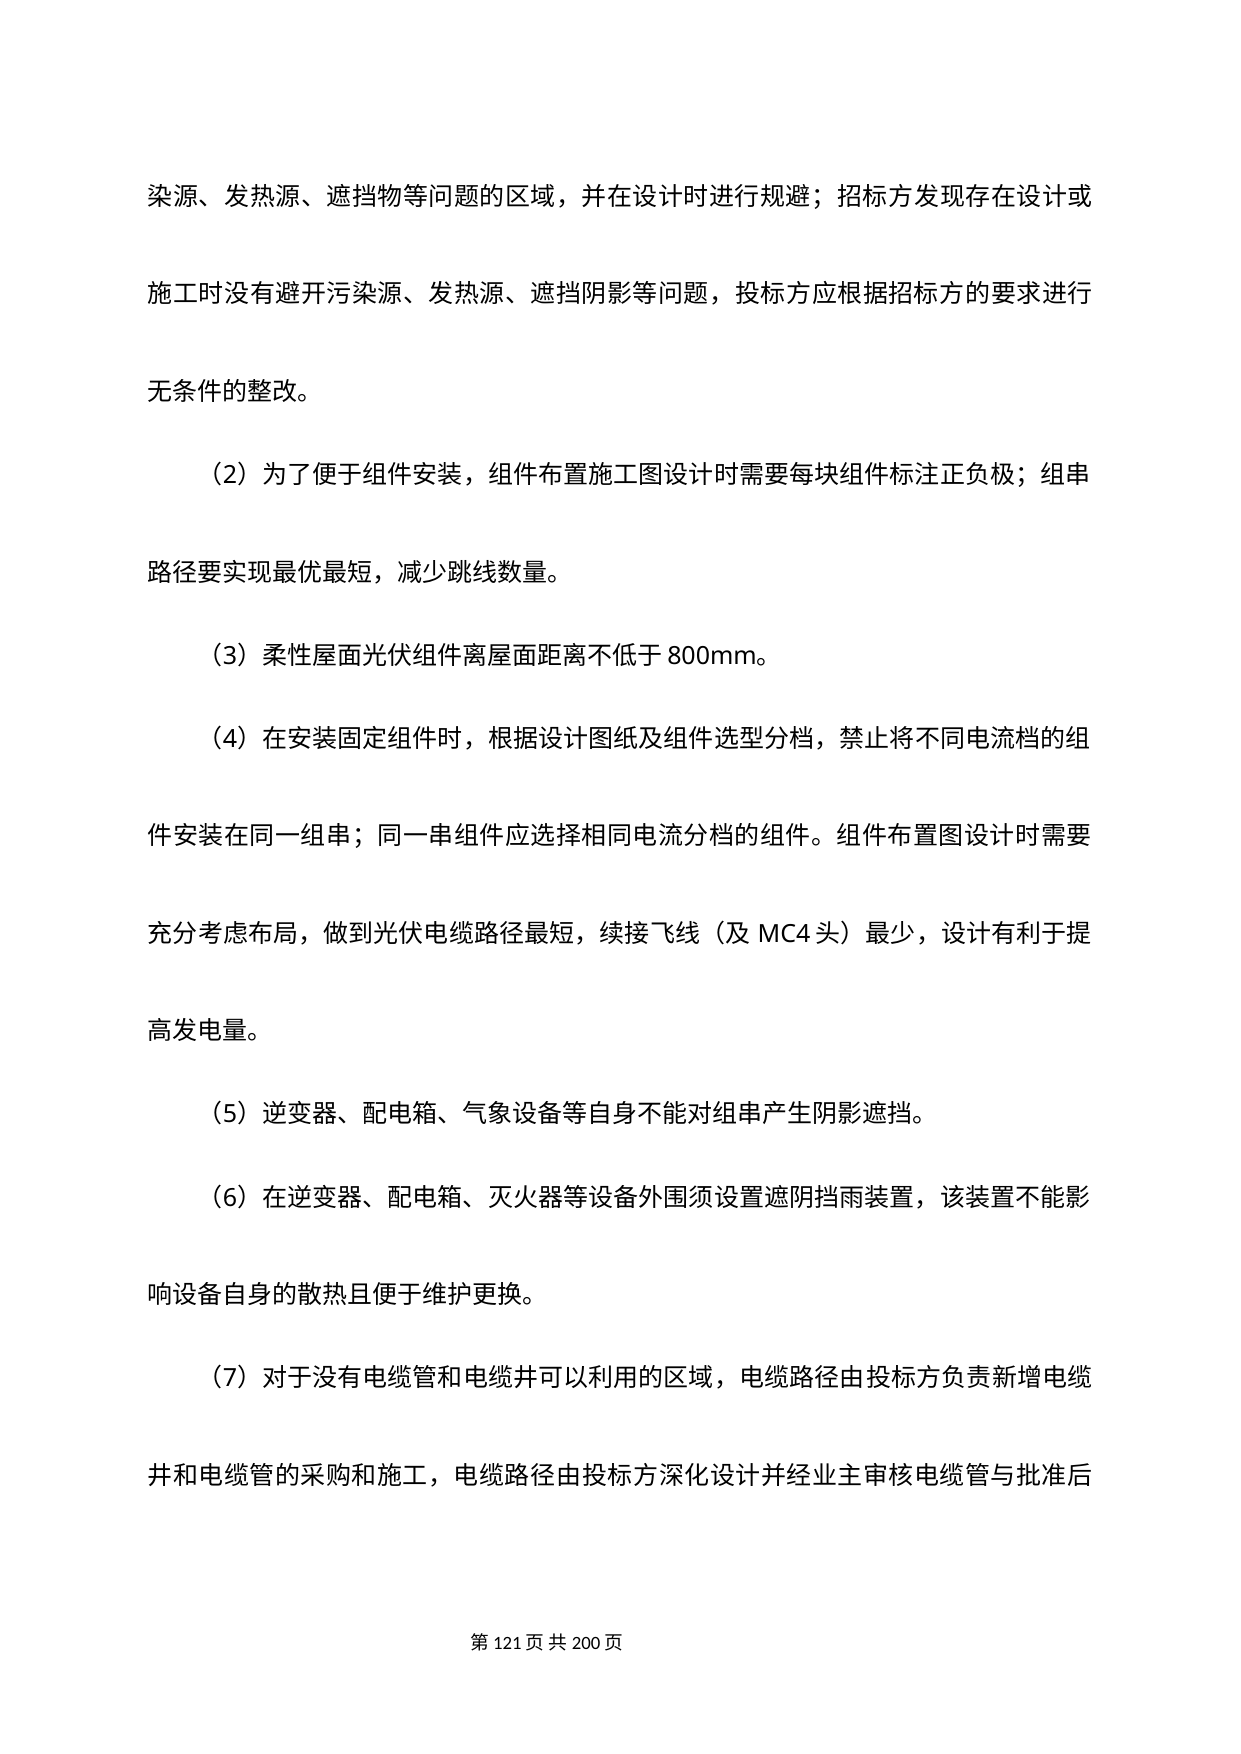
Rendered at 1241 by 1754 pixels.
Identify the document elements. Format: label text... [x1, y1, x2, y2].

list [148, 162, 1092, 422]
list 在逆变器、配电箱、灭火器等设备外围须设置遮阴挡雨装置，该装置不能影响设备自身的散热且便于维护更换。 [148, 1163, 1092, 1325]
list 在安装固定组件时，根据设计图纸及组件选型分档，禁止将不同电流档的组件安装在同一组串；同一串组件应选择相同电流分档的组件。组件布置图设计时需要充分考虑布局，做到光伏电缆路径最短，续接飞线（及MC4头）最少，设计有利于提高发电量。 [148, 704, 1092, 1061]
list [148, 1343, 1092, 1506]
list 柔性屋面光伏组件离屋面距离不低于800mm。 [148, 621, 1092, 686]
list 逆变器、配电箱、气象设备等自身不能对组串产生阴影遮挡。 [148, 1079, 1092, 1144]
list 为了便于组件安装，组件布置施工图设计时需要每块组件标注正负极；组串路径要实现最优最短，减少跳线数量。 [148, 440, 1092, 603]
